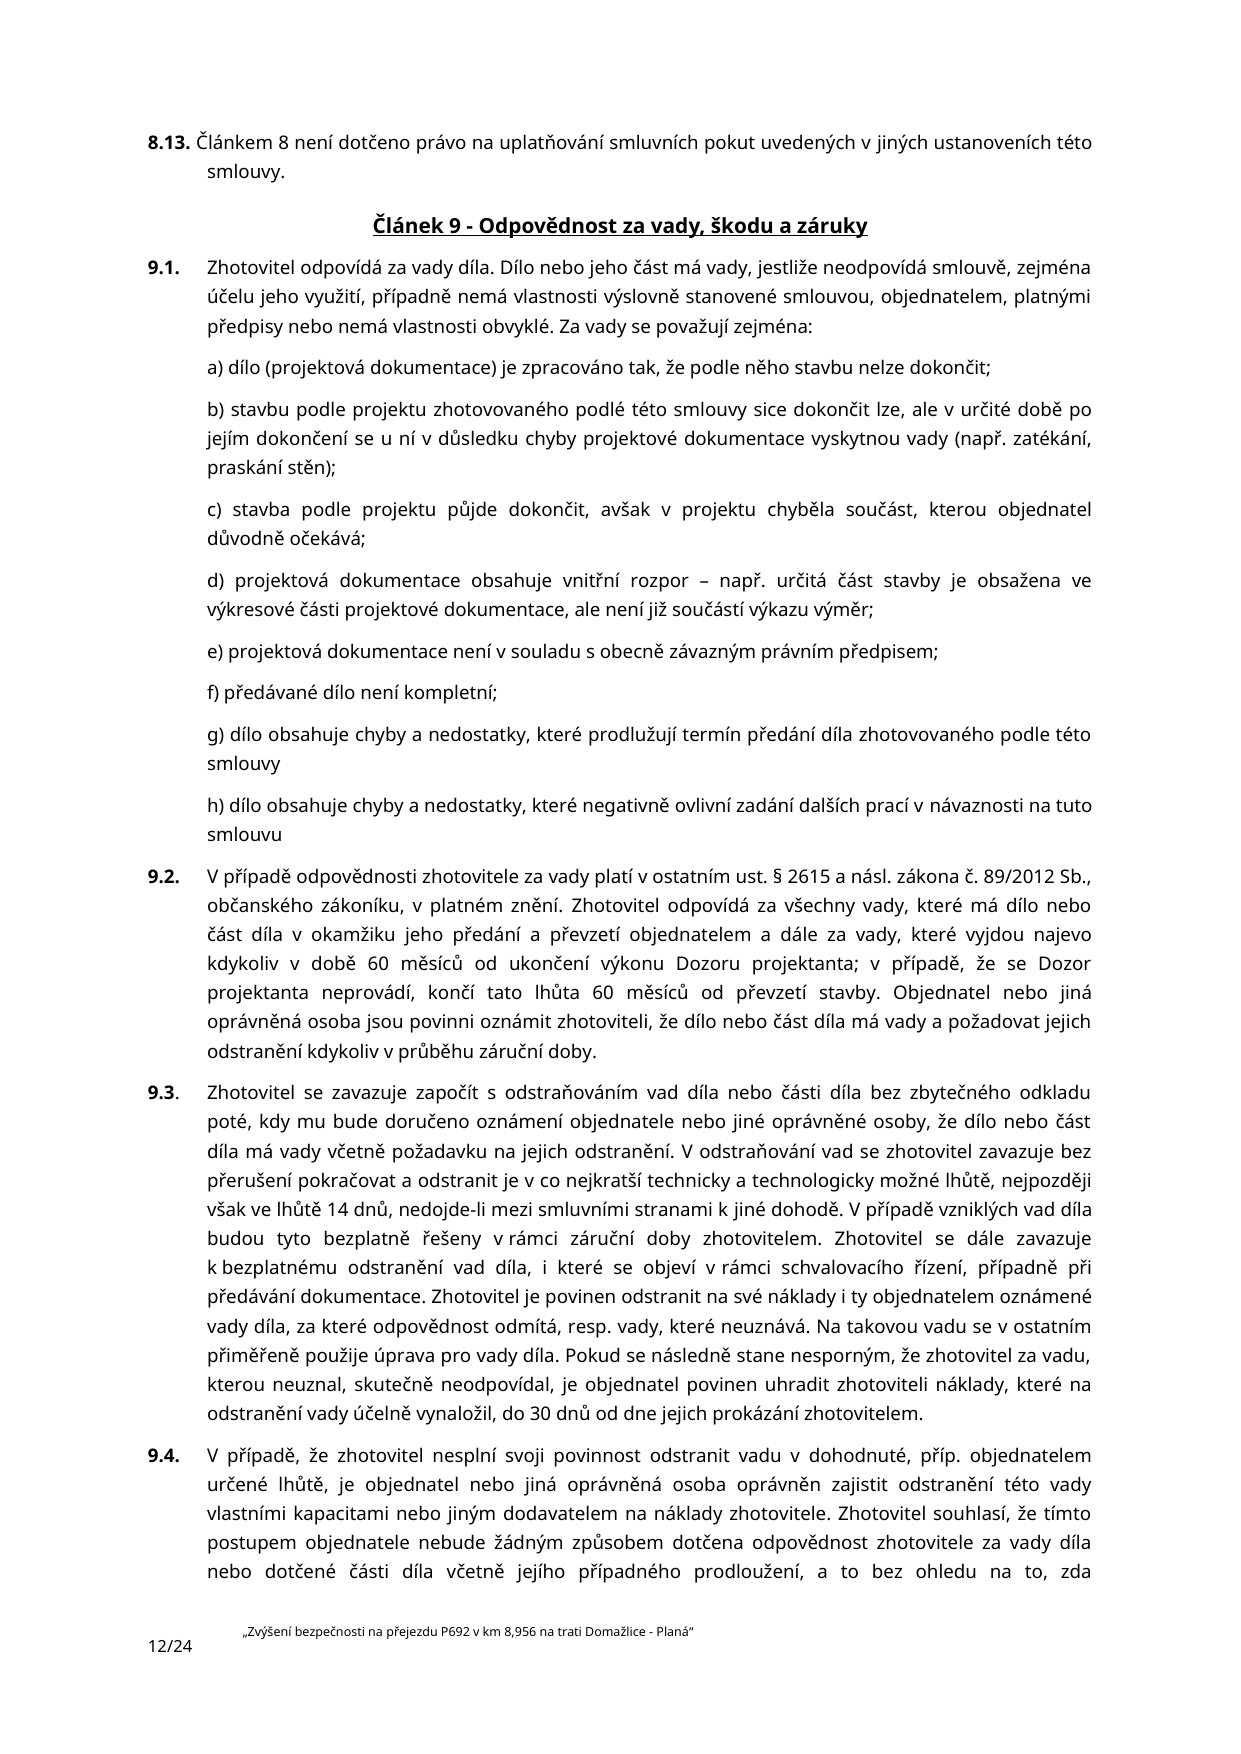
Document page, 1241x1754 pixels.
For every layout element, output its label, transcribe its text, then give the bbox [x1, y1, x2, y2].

subtitle Článek 9 - Odpovědnost za vady, škodu a záruky [148, 210, 1092, 239]
subtitle f) předávané dílo není kompletní; [207, 676, 1092, 706]
subtitle h) dílo obsahuje chyby a nedostatky, které negativně ovlivní zadání dalších prací v návaznosti na tuto smlouvu [207, 789, 1092, 847]
subtitle 9.1. Zhotovitel odpovídá za vady díla. Dílo nebo jeho část má vady, jestliže neodpovídá smlouvě, zejména účelu jeho využití, případně nemá vlastnosti výslovně stanovené smlouvou, objednatelem, platnými předpisy nebo nemá vlastnosti obvyklé. Za vady se považují zejména: [148, 251, 1092, 339]
subtitle c) stavba podle projektu půjde dokončit, avšak v projektu chyběla součást, kterou objednatel důvodně očekává; [207, 493, 1092, 551]
subtitle b) stavbu podle projektu zhotovovaného podlé této smlouvy sice dokončit lze, ale v určité době po jejím dokončení se u ní v důsledku chyby projektové dokumentace vyskytnou vady (např. zatékání, praskání stěn); [207, 393, 1092, 481]
subtitle d) projektová dokumentace obsahuje vnitřní rozpor – např. určitá část stavby je obsažena ve výkresové části projektové dokumentace, ale není již součástí výkazu výměr; [207, 564, 1092, 622]
subtitle g) dílo obsahuje chyby a nedostatky, které prodlužují termín předání díla zhotovovaného podle této smlouvy [207, 718, 1092, 776]
subtitle a) dílo (projektová dokumentace) je zpracováno tak, že podle něho stavbu nelze dokončit; [207, 351, 1092, 381]
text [148, 1439, 1092, 1585]
text 8.13. Článkem 8 není dotčeno právo na uplatňování smluvních pokut uvedených v jiných ustanoveních této smlouvy. [148, 126, 1092, 185]
subtitle 9.2. V případě odpovědnosti zhotovitele za vady platí v ostatním ust. § 2615 a násl. zákona č. 89/2012 Sb., občanského zákoníku, v platném znění. Zhotovitel odpovídá za všechny vady, které má dílo nebo část díla v okamžiku jeho předání a převzetí objednatelem a dále za vady, které vyjdou najevo kdykoliv v době 60 měsíců od ukončení výkonu Dozoru projektanta; v případě, že se Dozor projektanta neprovádí, končí tato lhůta 60 měsíců od převzetí stavby. Objednatel nebo jiná oprávněná osoba jsou povinni oznámit zhotoviteli, že dílo nebo část díla má vady a požadovat jejich odstranění kdykoliv v průběhu záruční doby. [148, 860, 1092, 1064]
text 9.3. Zhotovitel se zavazuje započít s odstraňováním vad díla nebo části díla bez zbytečného odkladu poté, kdy mu bude doručeno oznámení objednatele nebo jiné oprávněné osoby, že dílo nebo část díla má vady včetně požadavku na jejich odstranění. V odstraňování vad se zhotovitel zavazuje bez přerušení pokračovat a odstranit je v co nejkratší technicky a technologicky možné lhůtě, nejpozději však ve lhůtě 14 dnů, nedojde-li mezi smluvními stranami k jiné dohodě. V případě vzniklých vad díla budou tyto bezplatně řešeny v rámci záruční doby zhotovitelem. Zhotovitel se dále zavazuje k bezplatnému odstranění vad díla, i které se objeví v rámci schvalovacího řízení, případně při předávání dokumentace. Zhotovitel je povinen odstranit na své náklady i ty objednatelem oznámené vady díla, za které odpovědnost odmítá, resp. vady, které neuznává. Na takovou vadu se v ostatním přiměřeně použije úprava pro vady díla. Pokud se následně stane nesporným, že zhotovitel za vadu, kterou neuznal, skutečně neodpovídal, je objednatel povinen uhradit zhotoviteli náklady, které na odstranění vady účelně vynaložil, do 30 dnů od dne jejich prokázání zhotovitelem. [148, 1076, 1092, 1426]
subtitle e) projektová dokumentace není v souladu s obecně závazným právním předpisem; [207, 635, 1092, 664]
